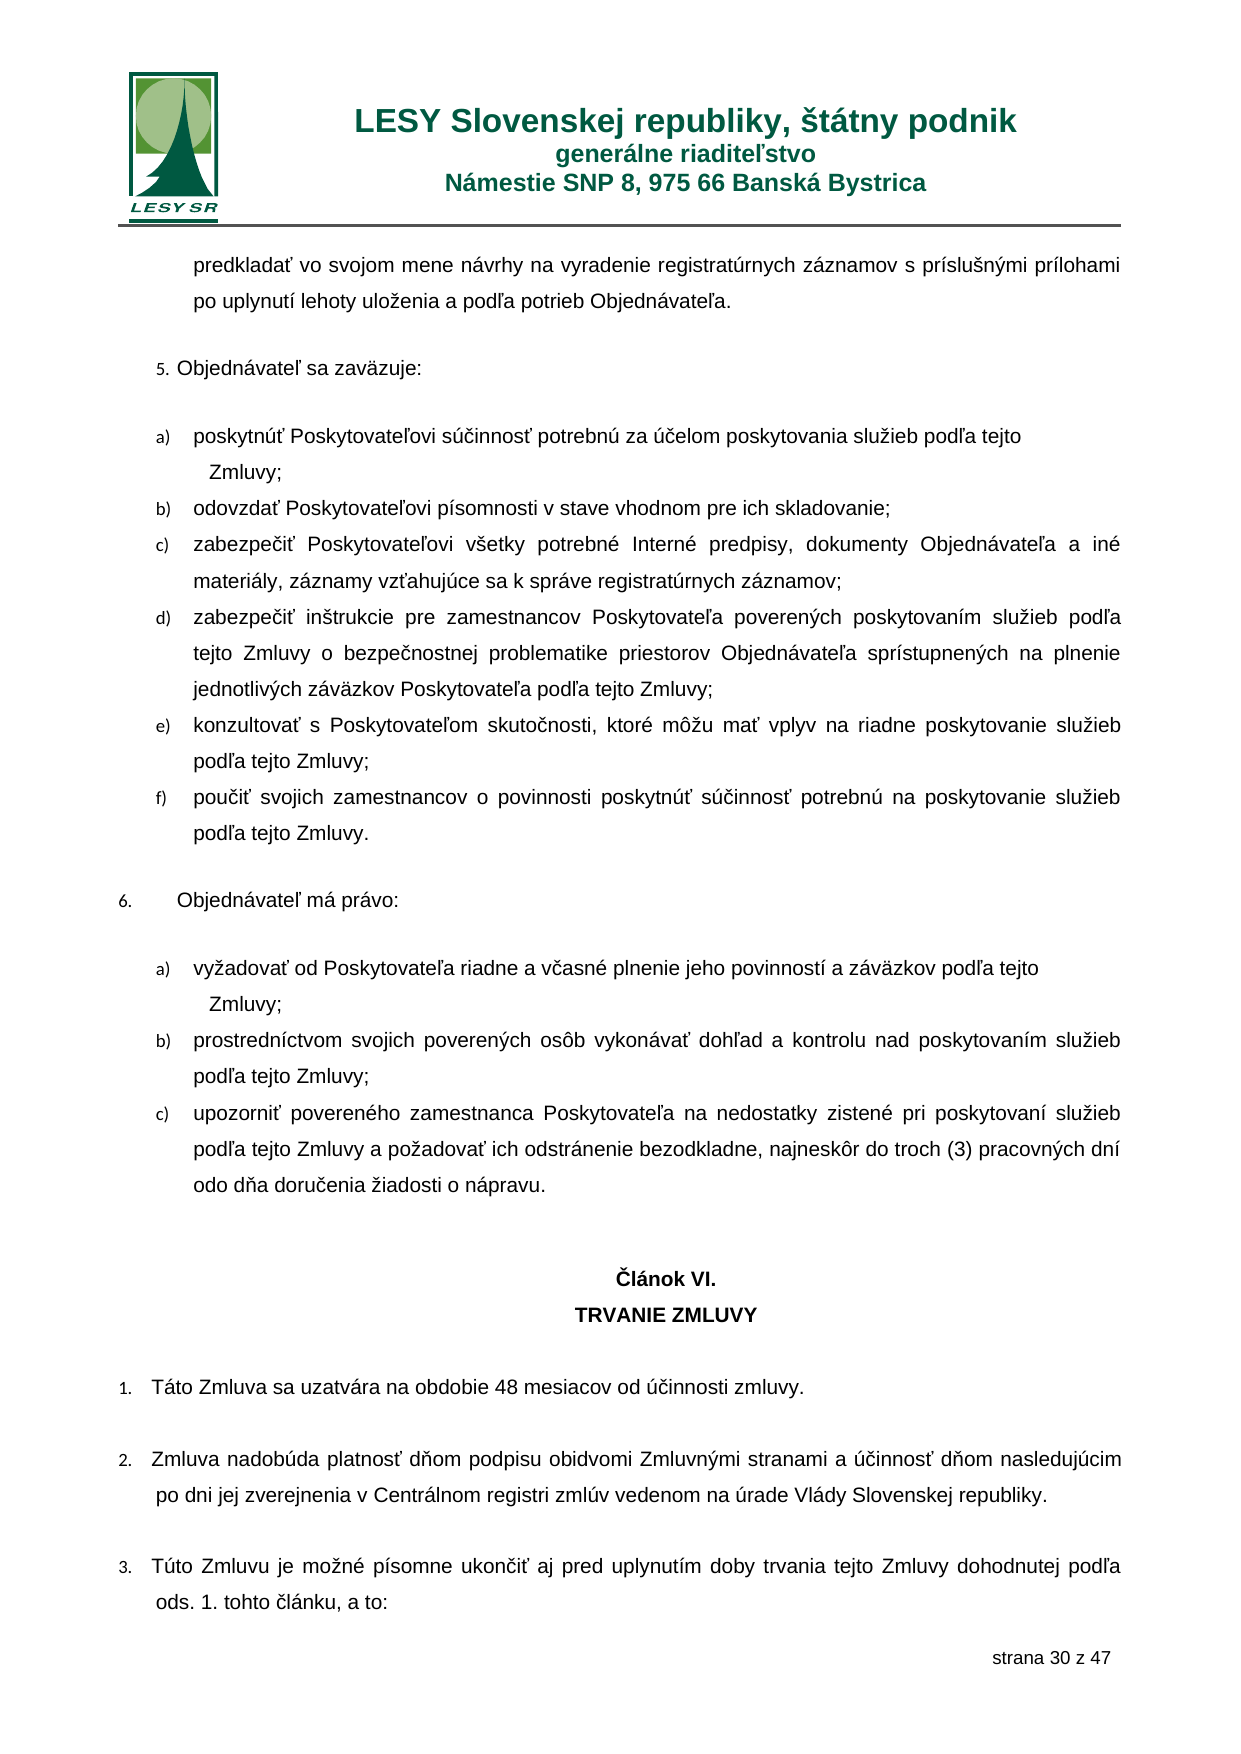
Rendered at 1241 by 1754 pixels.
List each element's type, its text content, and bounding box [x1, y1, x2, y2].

list zabezpečiť inštrukcie pre zamestnancov Poskytovateľa poverených poskytovaním služieb podľa tejto Zmluvy o bezpečnostnej problematike priestorov Objednávateľa sprístupnených na plnenie jednotlivých záväzkov Poskytovateľa podľa tejto Zmluvy; [156, 604, 1122, 701]
list zabezpečiť Poskytovateľovi všetky potrebné Interné predpisy, dokumenty Objednávateľa a iné materiály, záznamy vzťahujúce sa k správe registratúrnych záznamov; [156, 532, 1122, 592]
text Zmluvy; [174, 460, 1122, 484]
list prostredníctvom svojich poverených osôb vykonávať dohľad a kontrolu nad poskytovaním služieb podľa tejto Zmluvy; [156, 1028, 1122, 1088]
list Objednávateľ sa zaväzuje: [156, 356, 1122, 380]
list Objednávateľ má právo: [118, 888, 1122, 912]
list poskytnúť Poskytovateľovi súčinnosť potrebnú za účelom poskytovania služieb podľa tejto [156, 424, 1122, 448]
text TRVANIE ZMLUVY [210, 1303, 1122, 1327]
list Zmluva nadobúda platnosť dňom podpisu obidvomi Zmluvnými stranami a účinnosť dňom nasledujúcim po dni jej zverejnenia v Centrálnom registri zmlúv vedenom na úrade Vlády Slovenskej republiky. [118, 1446, 1122, 1507]
list upozorniť povereného zamestnanca Poskytovateľa na nedostatky zistené pri poskytovaní služieb podľa tejto Zmluvy a požadovať ich odstránenie bezodkladne, najneskôr do troch (3) pracovných dní odo dňa doručenia žiadosti o nápravu. [156, 1100, 1122, 1196]
list odovzdať Poskytovateľovi písomnosti v stave vhodnom pre ich skladovanie; [156, 496, 1122, 520]
list konzultovať s Poskytovateľom skutočnosti, ktoré môžu mať vplyv na riadne poskytovanie služieb podľa tejto Zmluvy; [156, 713, 1122, 773]
list Túto Zmluvu je možné písomne ukončiť aj pred uplynutím doby trvania tejto Zmluvy dohodnutej podľa ods. 1. tohto článku, a to: [118, 1554, 1122, 1614]
list vyžadovať od Poskytovateľa riadne a včasné plnenie jeho povinností a záväzkov podľa tejto [156, 956, 1122, 980]
list poučiť svojich zamestnancov o povinnosti poskytnúť súčinnosť potrebnú na poskytovanie služieb podľa tejto Zmluvy. [156, 785, 1122, 845]
text Zmluvy; [174, 992, 1122, 1016]
list Táto Zmluva sa uzatvára na obdobie 48 mesiacov od účinnosti zmluvy. [118, 1374, 1122, 1399]
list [156, 253, 1122, 313]
text Článok VI. [210, 1267, 1122, 1291]
